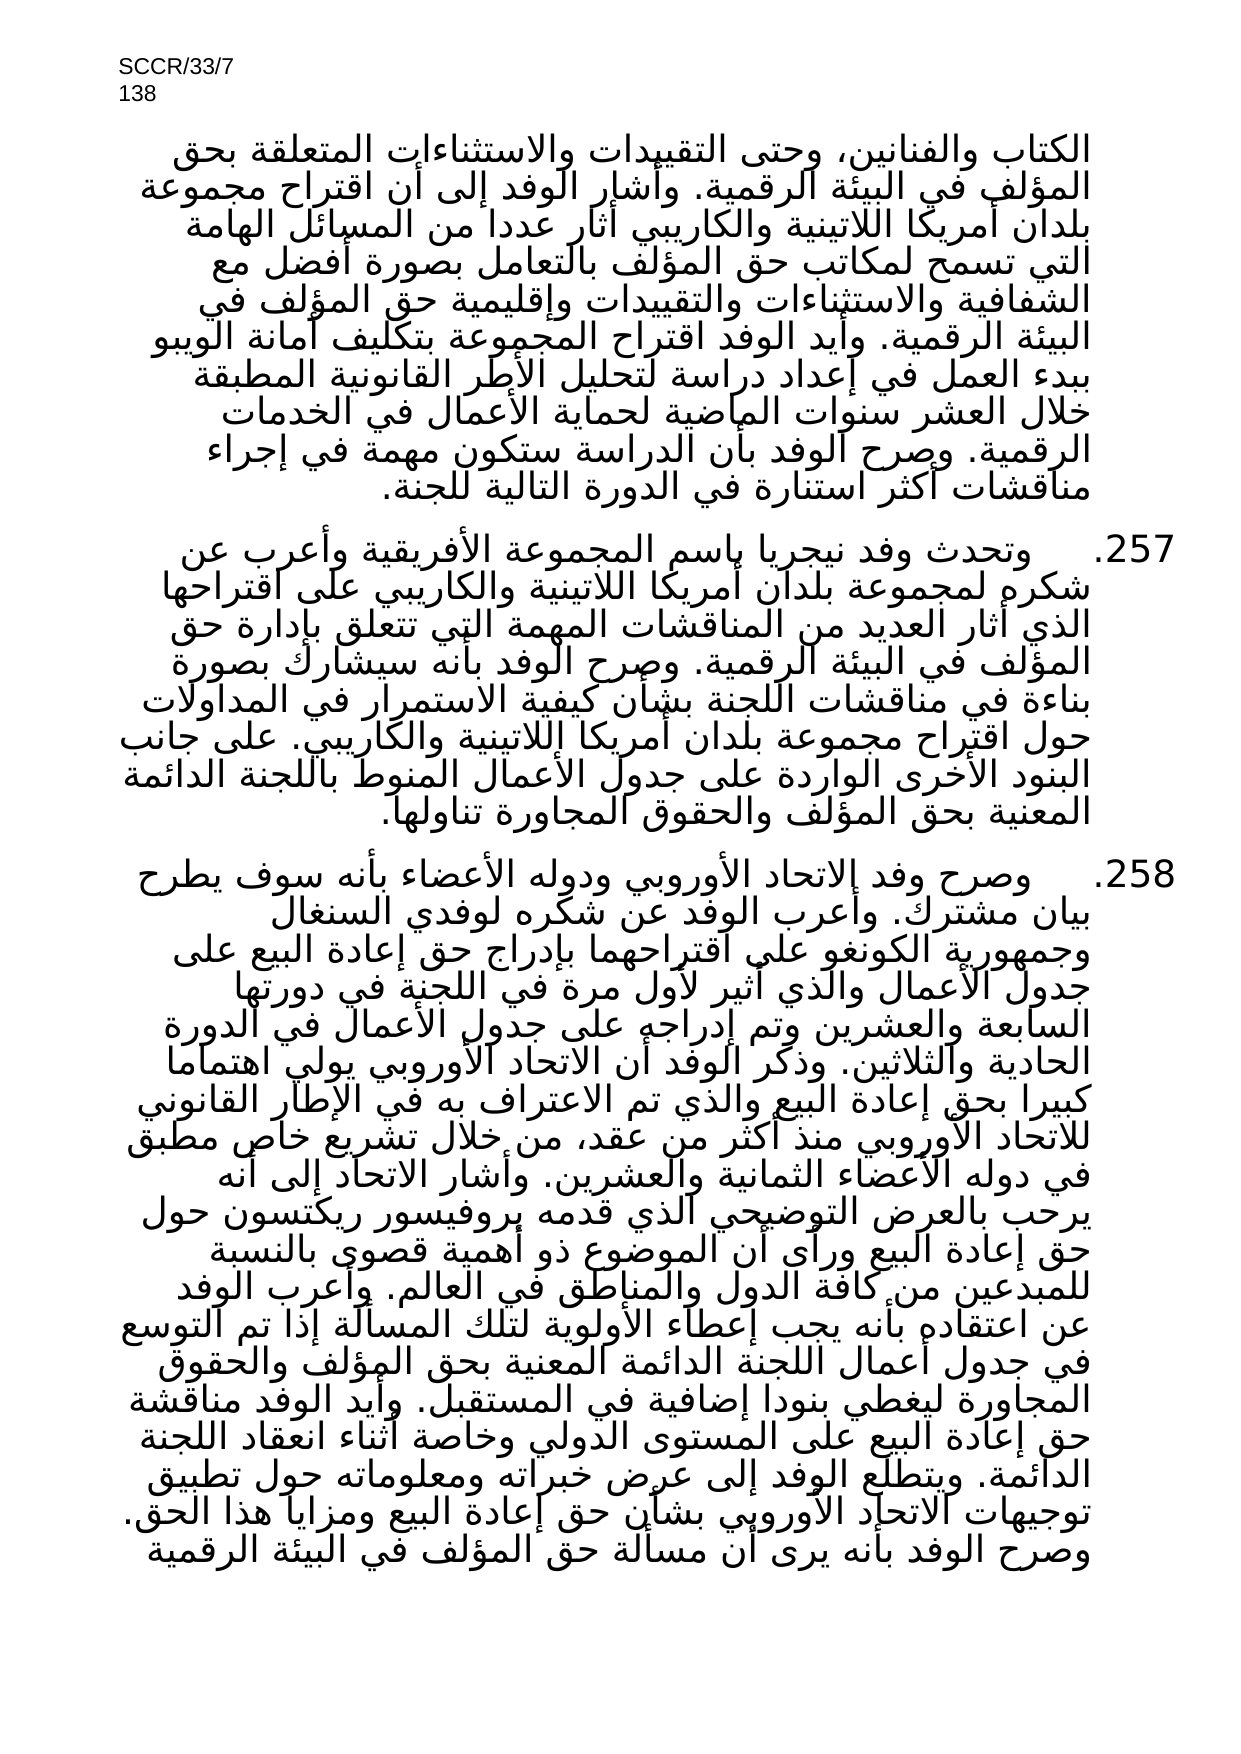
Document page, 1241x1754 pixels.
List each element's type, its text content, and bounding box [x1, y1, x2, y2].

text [118, 857, 1092, 1570]
text وتحدث وفد نيجريا باسم المجموعة الأفريقية وأعرب عن شكره لمجموعة بلدان أمريكا اللاتينية والكاريبي على اقتراحها الذي أثار العديد من المناقشات المهمة التي تتعلق بإدارة حق المؤلف في البيئة الرقمية. وصرح الوفد بأنه سيشارك بصورة بناءة في مناقشات اللجنة بشأن كيفية الاستمرار في المداولات حول اقتراح مجموعة بلدان أمريكا اللاتينية والكاريبي. على جانب البنود الأخرى الواردة على جدول الأعمال المنوط باللجنة الدائمة المعنية بحق المؤلف والحقوق المجاورة تناولها. [118, 532, 1092, 832]
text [118, 132, 1092, 507]
